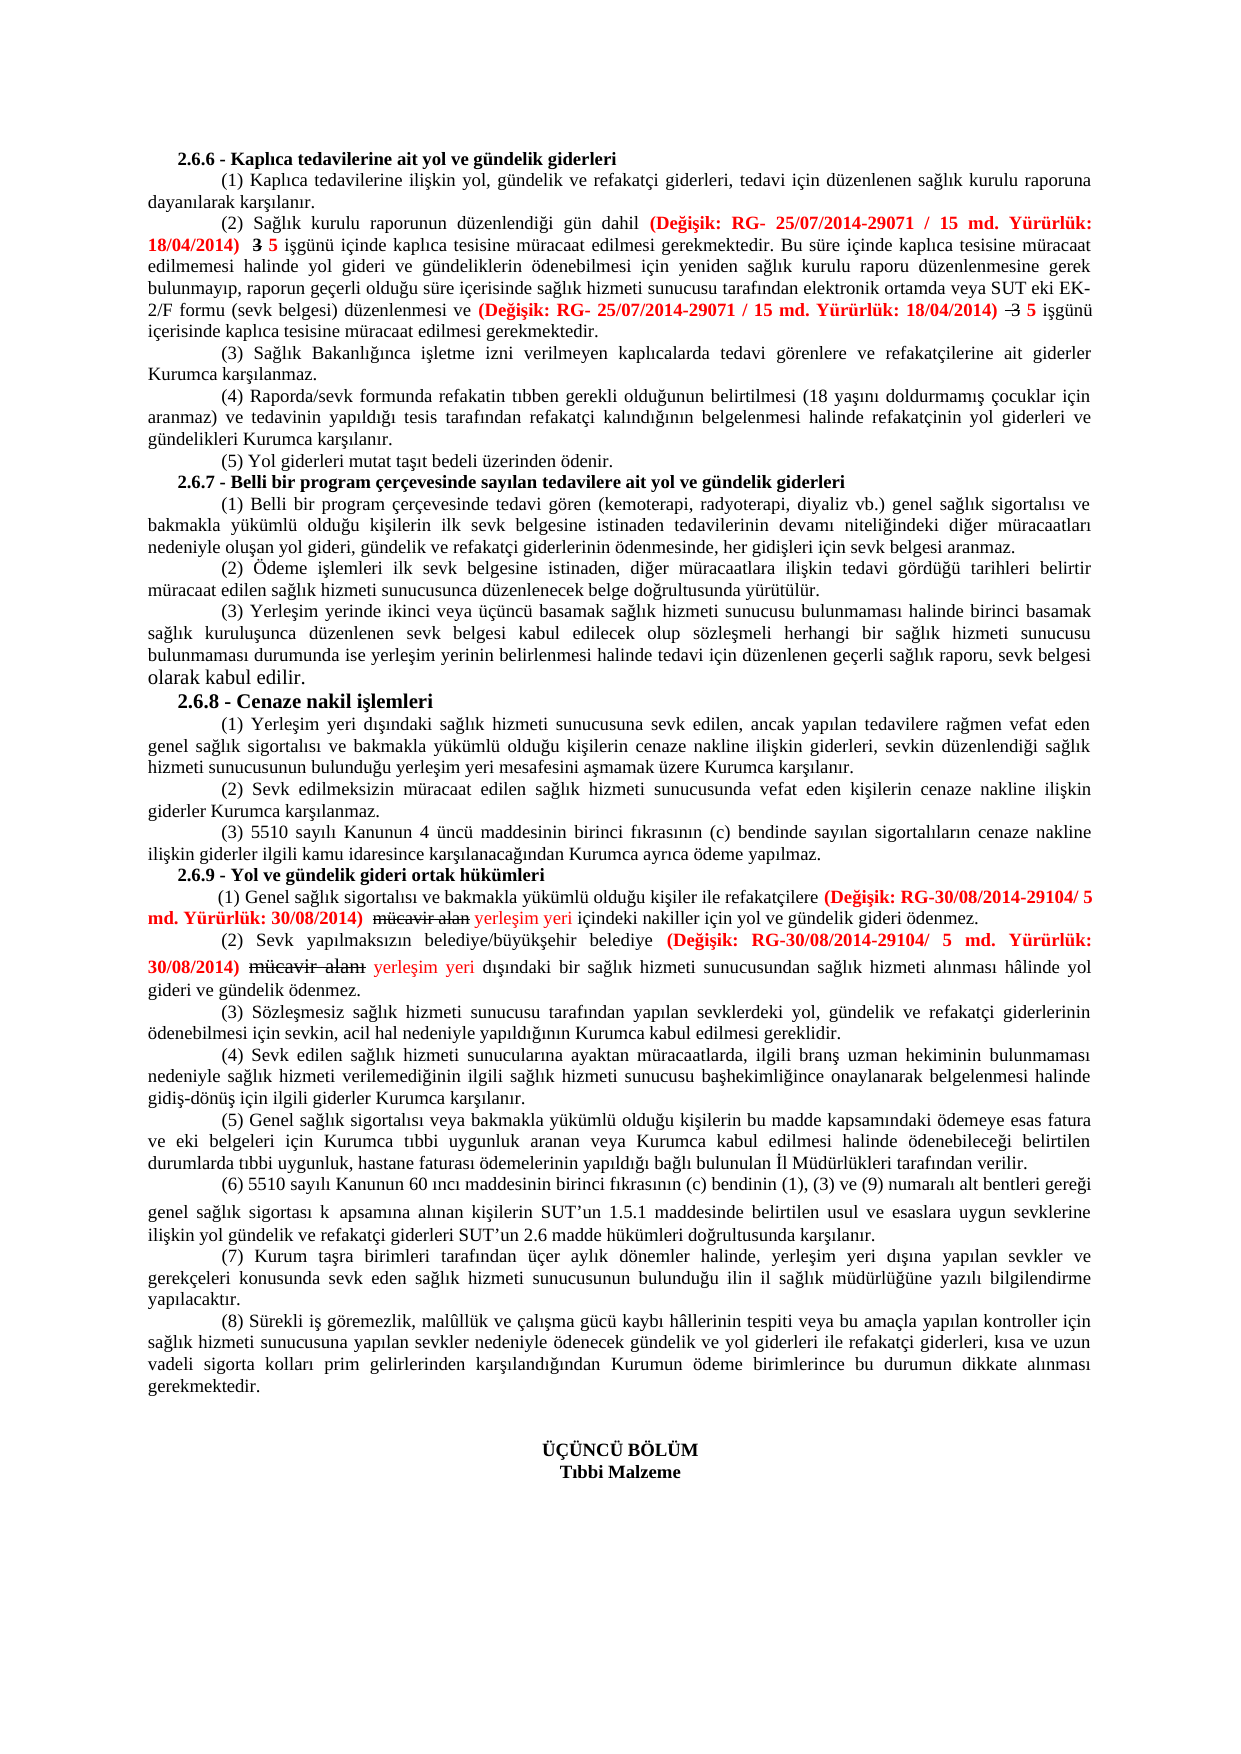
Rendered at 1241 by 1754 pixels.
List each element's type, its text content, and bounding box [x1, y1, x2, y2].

text (7) Kurum taşra birimleri tarafından üçer aylık dönemler halinde, yerleşim yeri dışına yapılan sevkler ve gerekçeleri konusunda sevk eden sağlık hizmeti sunucusunun bulunduğu ilin il sağlık müdürlüğüne yazılı bilgilendirme yapılacaktır. [148, 1245, 1093, 1310]
text (1) Genel sağlık sigortalısı ve bakmakla yükümlü olduğu kişiler ile refakatçilere (Değişik: RG-30/08/2014-29104/ 5 md. Yürürlük: 30/08/2014) mücavir alan yerleşim yeri içindeki nakiller için yol ve gündelik gideri ödenmez. [148, 886, 1093, 929]
subtitle 2.6.9 - Yol ve gündelik gideri ortak hükümleri [148, 864, 1093, 886]
text (1) Yerleşim yeri dışındaki sağlık hizmeti sunucusuna sevk edilen, ancak yapılan tedavilere rağmen vefat eden genel sağlık sigortalısı ve bakmakla yükümlü olduğu kişilerin cenaze nakline ilişkin giderleri, sevkin düzenlendiği sağlık hizmeti sunucusunun bulunduğu yerleşim yeri mesafesini aşmamak üzere Kurumca karşılanır. [148, 713, 1093, 778]
text (5) Yol giderleri mutat taşıt bedeli üzerinden ödenir. [148, 449, 1093, 471]
subtitle ÜÇÜNCÜ BÖLÜM [148, 1439, 1093, 1461]
text (1) Belli bir program çerçevesinde tedavi gören (kemoterapi, radyoterapi, diyaliz vb.) genel sağlık sigortalısı ve bakmakla yükümlü olduğu kişilerin ilk sevk belgesine istinaden tedavilerinin devamı niteliğindeki diğer müracaatları nedeniyle oluşan yol gideri, gündelik ve refakatçi giderlerinin ödenmesinde, her gidişleri için sevk belgesi aranmaz. [148, 493, 1093, 557]
text (2) Sevk edilmeksizin müracaat edilen sağlık hizmeti sunucusunda vefat eden kişilerin cenaze nakline ilişkin giderler Kurumca karşılanmaz. [148, 778, 1093, 821]
text (6) 5510 sayılı Kanunun 60 ıncı maddesinin birinci fıkrasının (c) bendinin (1), (3) ve (9) numaralı alt bentleri gereği genel sağlık sigortası k apsamına alınan kişilerin SUT’un 1.5.1 maddesinde belirtilen usul ve esaslara uygun sevklerine ilişkin yol gündelik ve refakatçi giderleri SUT’un 2.6 madde hükümleri doğrultusunda karşılanır. [148, 1173, 1093, 1245]
text (2) Ödeme işlemleri ilk sevk belgesine istinaden, diğer müracaatlara ilişkin tedavi gördüğü tarihleri belirtir müracaat edilen sağlık hizmeti sunucusunca düzenlenecek belge doğrultusunda yürütülür. [148, 557, 1093, 600]
text (4) Raporda/sevk formunda refakatin tıbben gerekli olduğunun belirtilmesi (18 yaşını doldurmamış çocuklar için aranmaz) ve tedavinin yapıldığı tesis tarafından refakatçi kalındığının belgelenmesi halinde refakatçinin yol giderleri ve gündelikleri Kurumca karşılanır. [148, 385, 1093, 449]
text (2) Sevk yapılmaksızın belediye/büyükşehir belediye (Değişik: RG-30/08/2014-29104/ 5 md. Yürürlük: 30/08/2014) mücavir alanı yerleşim yeri dışındaki bir sağlık hizmeti sunucusundan sağlık hizmeti alınması hâlinde yol gideri ve gündelik ödenmez. [148, 929, 1093, 1001]
subtitle 2.6.6 - Kaplıca tedavilerine ait yol ve gündelik giderleri [148, 148, 1093, 169]
text (3) Sağlık Bakanlığınca işletme izni verilmeyen kaplıcalarda tedavi görenlere ve refakatçilerine ait giderler Kurumca karşılanmaz. [148, 342, 1093, 385]
text (5) Genel sağlık sigortalısı veya bakmakla yükümlü olduğu kişilerin bu madde kapsamındaki ödemeye esas fatura ve eki belgeleri için Kurumca tıbbi uygunluk aranan veya Kurumca kabul edilmesi halinde ödenebileceği belirtilen durumlarda tıbbi uygunluk, hastane faturası ödemelerinin yapıldığı bağlı bulunulan İl Müdürlükleri tarafından verilir. [148, 1108, 1093, 1173]
subtitle 2.6.7 - Belli bir program çerçevesinde sayılan tedavilere ait yol ve gündelik giderleri [148, 471, 1093, 493]
subtitle 2.6.8 - Cenaze nakil işlemleri [148, 689, 1093, 713]
subtitle Tıbbi Malzeme [148, 1461, 1093, 1482]
text (8) Sürekli iş göremezlik, malûllük ve çalışma gücü kaybı hâllerinin tespiti veya bu amaçla yapılan kontroller için sağlık hizmeti sunucusuna yapılan sevkler nedeniyle ödenecek gündelik ve yol giderleri ile refakatçi giderleri, kısa ve uzun vadeli sigorta kolları prim gelirlerinden karşılandığından Kurumun ödeme birimlerince bu durumun dikkate alınması gerekmektedir. [148, 1310, 1093, 1396]
text (3) 5510 sayılı Kanunun 4 üncü maddesinin birinci fıkrasının (c) bendinde sayılan sigortalıların cenaze nakline ilişkin giderler ilgili kamu idaresince karşılanacağından Kurumca ayrıca ödeme yapılmaz. [148, 821, 1093, 864]
text (1) Kaplıca tedavilerine ilişkin yol, gündelik ve refakatçi giderleri, tedavi için düzenlenen sağlık kurulu raporuna dayanılarak karşılanır. [148, 169, 1093, 212]
text (3) Yerleşim yerinde ikinci veya üçüncü basamak sağlık hizmeti sunucusu bulunmaması halinde birinci basamak sağlık kuruluşunca düzenlenen sevk belgesi kabul edilecek olup sözleşmeli herhangi bir sağlık hizmeti sunucusu bulunmaması durumunda ise yerleşim yerinin belirlenmesi halinde tedavi için düzenlenen geçerli sağlık raporu, sevk belgesi olarak kabul edilir. [148, 600, 1093, 689]
text (2) Sağlık kurulu raporunun düzenlendiği gün dahil (Değişik: RG- 25/07/2014-29071 / 15 md. Yürürlük: 18/04/2014) 3 5 işgünü içinde kaplıca tesisine müracaat edilmesi gerekmektedir. Bu süre içinde kaplıca tesisine müracaat edilmemesi halinde yol gideri ve gündeliklerin ödenebilmesi için yeniden sağlık kurulu raporu düzenlenmesine gerek bulunmayıp, raporun geçerli olduğu süre içerisinde sağlık hizmeti sunucusu tarafından elektronik ortamda veya SUT eki EK-2/F formu (sevk belgesi) düzenlenmesi ve (Değişik: RG- 25/07/2014-29071 / 15 md. Yürürlük: 18/04/2014) 3 5 işgünü içerisinde kaplıca tesisine müracaat edilmesi gerekmektedir. [148, 212, 1093, 342]
text (3) Sözleşmesiz sağlık hizmeti sunucusu tarafından yapılan sevklerdeki yol, gündelik ve refakatçi giderlerinin ödenebilmesi için sevkin, acil hal nedeniyle yapıldığının Kurumca kabul edilmesi gereklidir. [148, 1001, 1093, 1044]
text (4) Sevk edilen sağlık hizmeti sunucularına ayaktan müracaatlarda, ilgili branş uzman hekiminin bulunmaması nedeniyle sağlık hizmeti verilemediğinin ilgili sağlık hizmeti sunucusu başhekimliğince onaylanarak belgelenmesi halinde gidiş-dönüş için ilgili giderler Kurumca karşılanır. [148, 1044, 1093, 1108]
